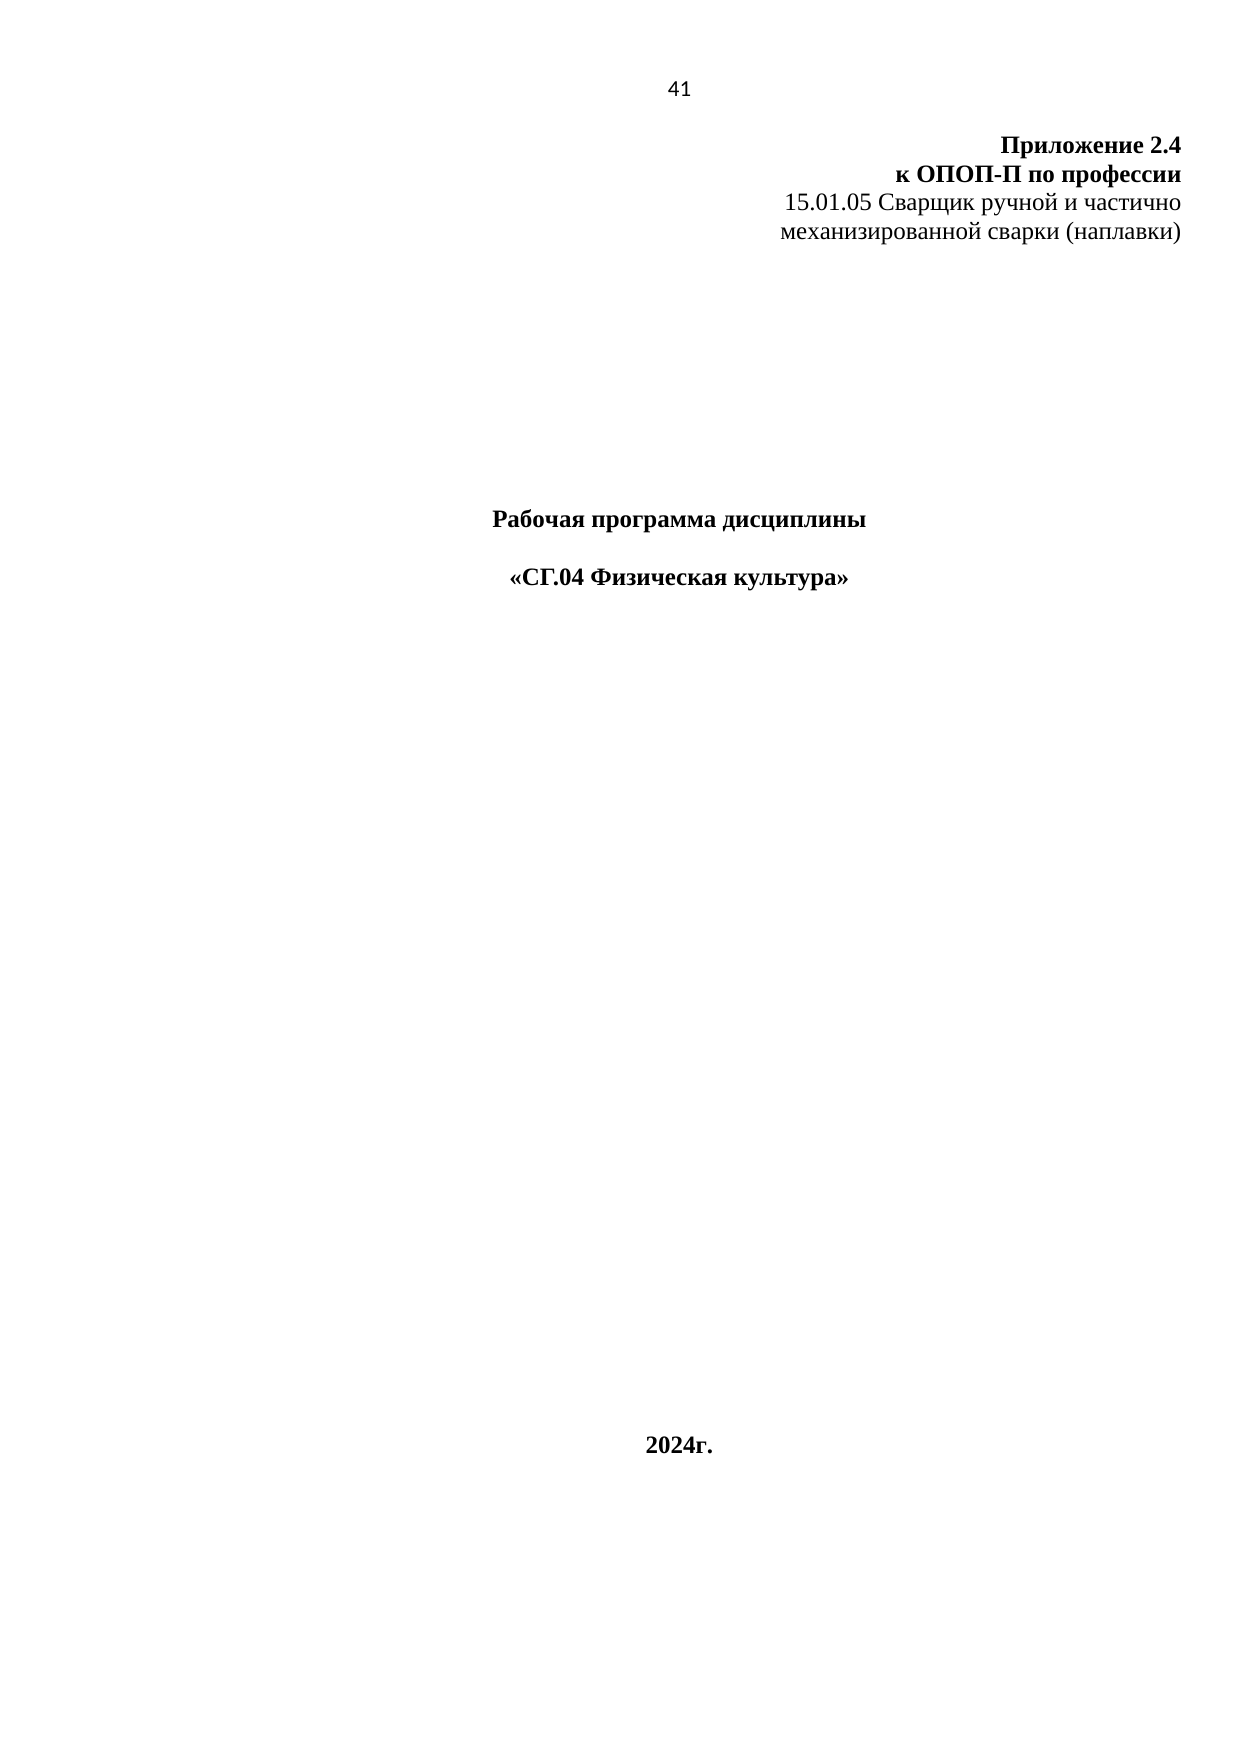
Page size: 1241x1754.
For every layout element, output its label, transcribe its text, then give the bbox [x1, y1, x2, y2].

subtitle «СГ.04 Физическая культура» [177, 562, 1181, 590]
text 15.01.05 Сварщик ручной и частично [177, 187, 1181, 216]
text механизированной сварки (наплавки) [177, 216, 1181, 245]
text к ОПОП-П по профессии [177, 159, 1181, 187]
text Рабочая программа дисциплины [177, 504, 1181, 532]
text 2024г. [177, 1430, 1181, 1459]
text Приложение 2.4 [177, 130, 1181, 159]
